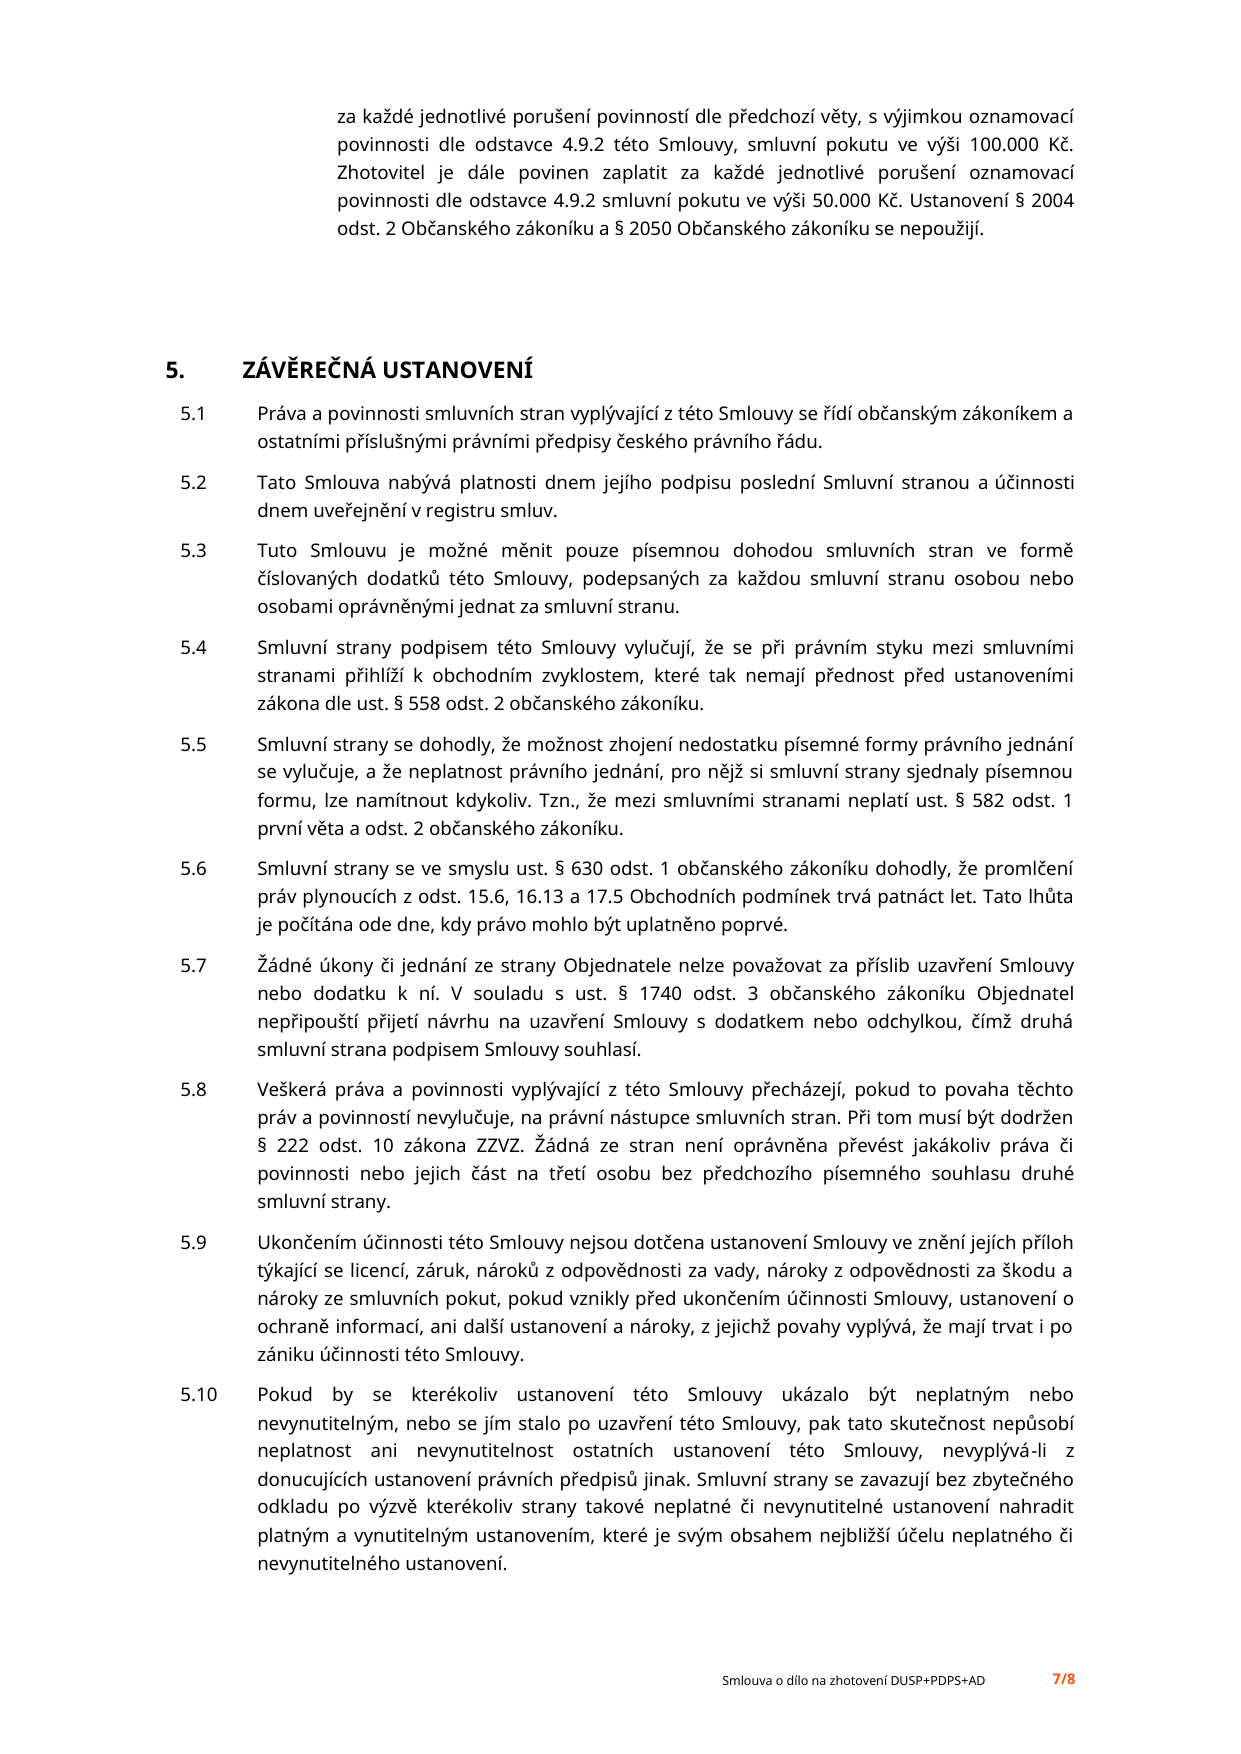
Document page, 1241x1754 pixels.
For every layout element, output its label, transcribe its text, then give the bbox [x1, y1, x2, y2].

text Smluvní strany podpisem této Smlouvy vylučují, že se při právním styku mezi smluvními stranami přihlíží k obchodním zvyklostem, které tak nemají přednost před ustanoveními zákona dle ust. § 558 odst. 2 občanského zákoníku. [180, 634, 1075, 716]
text Práva a povinnosti smluvních stran vyplývající z této Smlouvy se řídí občanským zákoníkem a ostatními příslušnými právními předpisy českého právního řádu. [180, 401, 1075, 454]
text Veškerá práva a povinnosti vyplývající z této Smlouvy přecházejí, pokud to povaha těchto práv a povinností nevylučuje, na právní nástupce smluvních stran. Při tom musí být dodržen § 222 odst. 10 zákona ZZVZ. Žádná ze stran není oprávněna převést jakákoliv práva či povinnosti nebo jejich část na třetí osobu bez předchozího písemného souhlasu druhé smluvní strany. [180, 1077, 1075, 1214]
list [254, 103, 1075, 241]
text Žádné úkony či jednání ze strany Objednatele nelze považovat za příslib uzavření Smlouvy nebo dodatku k ní. V souladu s ust. § 1740 odst. 3 občanského zákoníku Objednatel nepřipouští přijetí návrhu na uzavření Smlouvy s dodatkem nebo odchylkou, čímž druhá smluvní strana podpisem Smlouvy souhlasí. [180, 952, 1075, 1062]
text Pokud by se kterékoliv ustanovení této Smlouvy ukázalo být neplatným nebo nevynutitelným, nebo se jím stalo po uzavření této Smlouvy, pak tato skutečnost nepůsobí neplatnost ani nevynutitelnost ostatních ustanovení této Smlouvy, nevyplývá-li z donucujících ustanovení právních předpisů jinak. Smluvní strany se zavazují bez zbytečného odkladu po výzvě kterékoliv strany takové neplatné či nevynutitelné ustanovení nahradit platným a vynutitelným ustanovením, které je svým obsahem nejbližší účelu neplatného či nevynutitelného ustanovení. [180, 1382, 1075, 1575]
text Ukončením účinnosti této Smlouvy nejsou dotčena ustanovení Smlouvy ve znění jejích příloh týkající se licencí, záruk, nároků z odpovědnosti za vady, nároky z odpovědnosti za škodu a nároky ze smluvních pokut, pokud vznikly před ukončením účinnosti Smlouvy, ustanovení o ochraně informací, ani další ustanovení a nároky, z jejichž povahy vyplývá, že mají trvat i po zániku účinnosti této Smlouvy. [180, 1229, 1075, 1367]
text ZÁVĚREČNÁ USTANOVENÍ [165, 354, 1075, 385]
text Smluvní strany se dohodly, že možnost zhojení nedostatku písemné formy právního jednání se vylučuje, a že neplatnost právního jednání, pro nějž si smluvní strany sjednaly písemnou formu, lze namítnout kdykoliv. Tzn., že mezi smluvními stranami neplatí ust. § 582 odst. 1 první věta a odst. 2 občanského zákoníku. [180, 731, 1075, 840]
text Smluvní strany se ve smyslu ust. § 630 odst. 1 občanského zákoníku dohodly, že promlčení práv plynoucích z odst. 15.6, 16.13 a 17.5 Obchodních podmínek trvá patnáct let. Tato lhůta je počítána ode dne, kdy právo mohlo být uplatněno poprvé. [180, 855, 1075, 937]
text Tuto Smlouvu je možné měnit pouze písemnou dohodou smluvních stran ve formě číslovaných dodatků této Smlouvy, podepsaných za každou smluvní stranu osobou nebo osobami oprávněnými jednat za smluvní stranu. [180, 538, 1075, 619]
text Tato Smlouva nabývá platnosti dnem jejího podpisu poslední Smluvní stranou a účinnosti dnem uveřejnění v registru smluv. [180, 469, 1075, 523]
